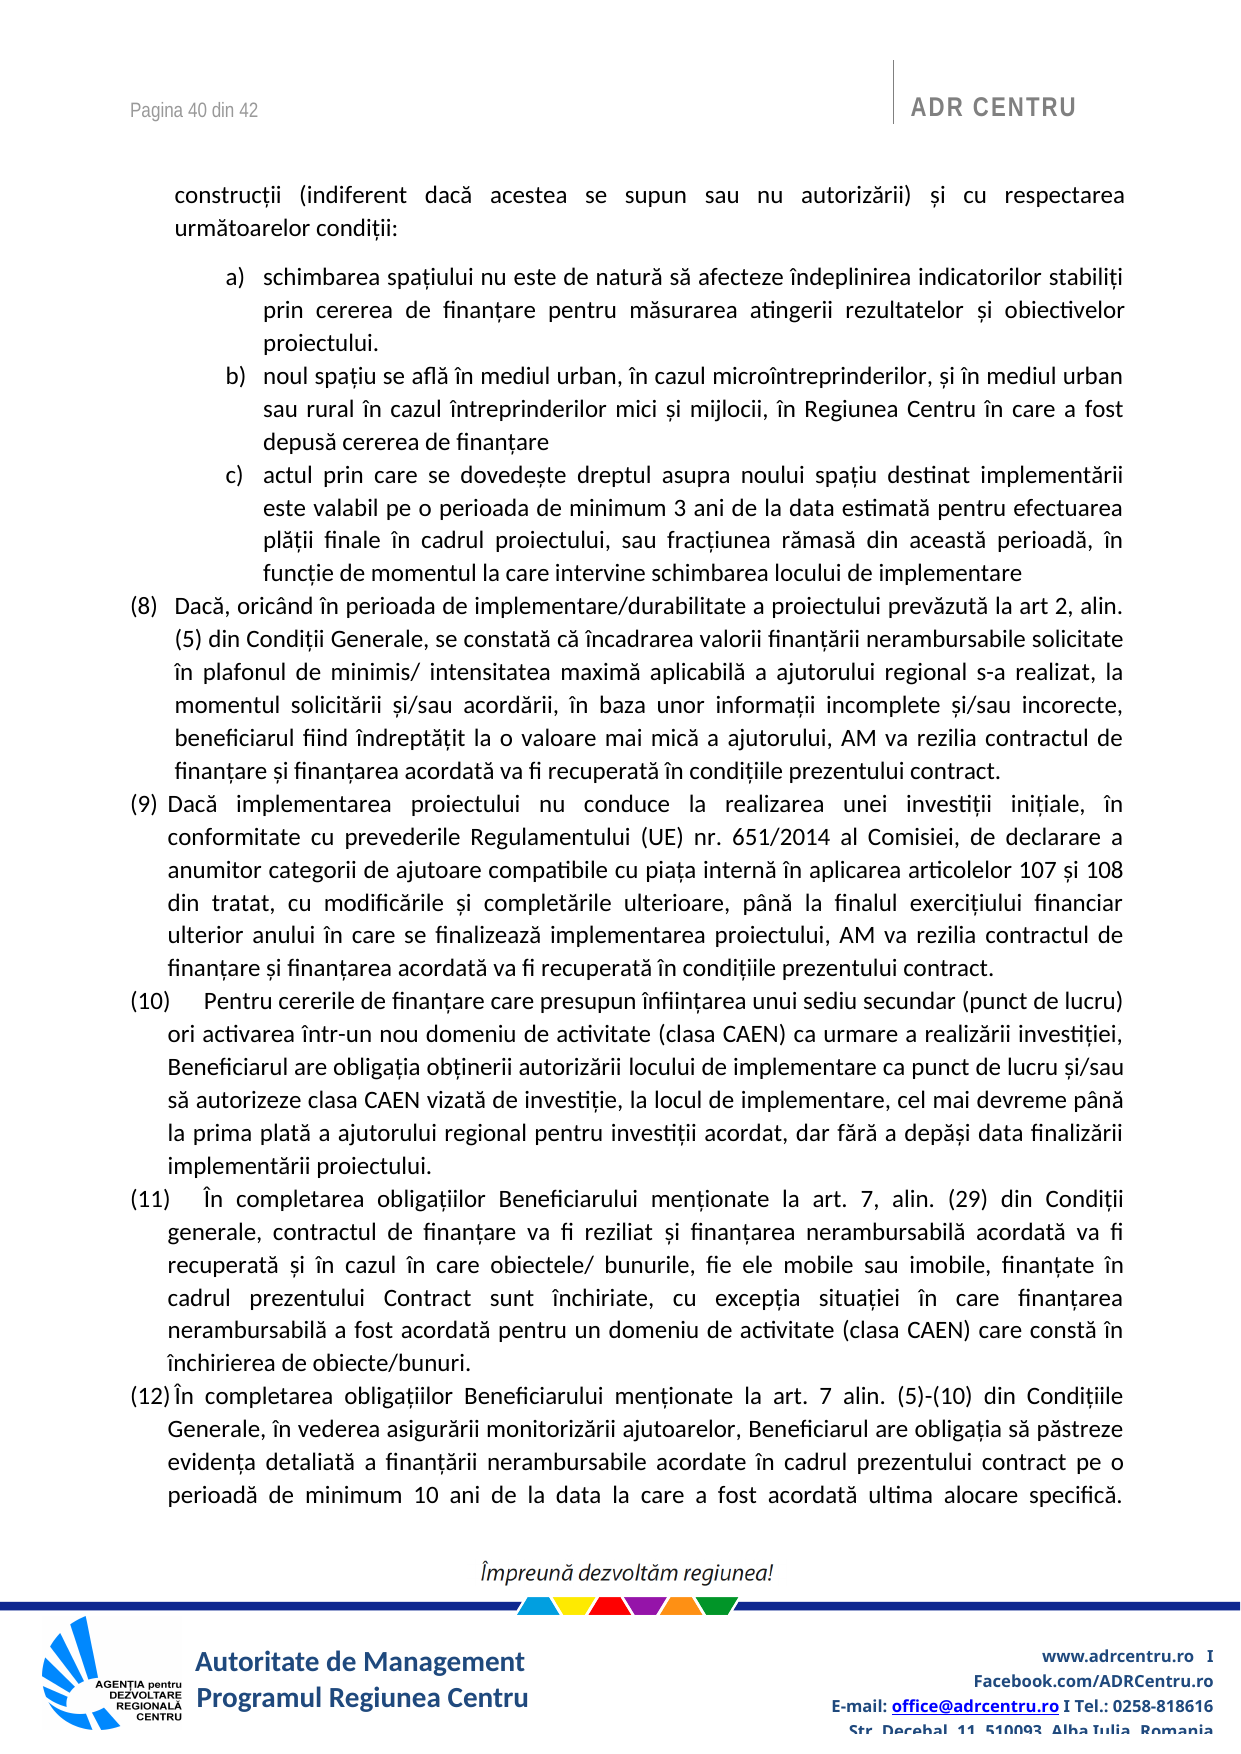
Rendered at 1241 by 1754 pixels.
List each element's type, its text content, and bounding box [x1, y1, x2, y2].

list Dacă, oricând în perioada de implementare/durabilitate a proiectului prevăzută la art 2, alin. (5) din Condiții Generale, se constată că încadrarea valorii finanțării nerambursabile solicitate în plafonul de minimis/ intensitatea maximă aplicabilă a ajutorului regional s-a realizat, la momentul solicitării și/sau acordării, în baza unor informații incomplete și/sau incorecte, beneficiarul fiind îndreptățit la o valoare mai mică a ajutorului, AM va rezilia contractul de finanțare și finanțarea acordată va fi recuperată în condițiile prezentului contract. [130, 590, 1125, 786]
list Dacă implementarea proiectului nu conduce la realizarea unei investiții inițiale, în conformitate cu prevederile Regulamentului (UE) nr. 651/2014 al Comisiei, de declarare a anumitor categorii de ajutoare compatibile cu piața internă în aplicarea articolelor 107 și 108 din tratat, cu modificările și completările ulterioare, până la finalul exercițiului financiar ulterior anului în care se finalizează implementarea proiectului, AM va rezilia contractul de finanțare și finanțarea acordată va fi recuperată în condițiile prezentului contract. [130, 788, 1125, 983]
picture [0, 1597, 526, 1615]
list actul prin care se dovedește dreptul asupra noului spațiu destinat implementării este valabil pe o perioada de minimum 3 ani de la data estimată pentru efectuarea plății finale în cadrul proiectului, sau fracțiunea rămasă din această perioadă, în funcție de momentul la care intervine schimbarea locului de implementare [225, 459, 1125, 588]
list Pentru cererile de finanțare care presupun înființarea unui sediu secundar (punct de lucru) ori activarea într-un nou domeniu de activitate (clasa CAEN) ca urmare a realizării investiției, Beneficiarul are obligația obținerii autorizării locului de implementare ca punct de lucru și/sau să autorizeze clasa CAEN vizată de investiție, la locul de implementare, cel mai devreme până la prima plată a ajutorului regional pentru investiții acordat, dar fără a depăși data finalizării implementării proiectului. [130, 985, 1125, 1181]
picture [550, 1597, 1241, 1615]
picture [467, 1559, 786, 1586]
picture [42, 1616, 182, 1730]
list În completarea obligațiilor Beneficiarului menționate la art. 7, alin. (29) din Condiții generale, contractul de finanțare va fi reziliat şi finanțarea nerambursabilă acordată va fi recuperată şi în cazul în care obiectele/ bunurile, fie ele mobile sau imobile, finanțate în cadrul prezentului Contract sunt închiriate, cu excepția situației în care finanțarea nerambursabilă a fost acordată pentru un domeniu de activitate (clasa CAEN) care constă în închirierea de obiecte/bunuri. [130, 1183, 1125, 1378]
list noul spațiu se află în mediul urban, în cazul microîntreprinderilor, și în mediul urban sau rural în cazul întreprinderilor mici și mijlocii, în Regiunea Centru în care a fost depusă cererea de finanțare [225, 360, 1125, 456]
list schimbarea spațiului nu este de natură să afecteze îndeplinirea indicatorilor stabiliți prin cererea de finanțare pentru măsurarea atingerii rezultatelor şi obiectivelor proiectului. [225, 261, 1125, 358]
